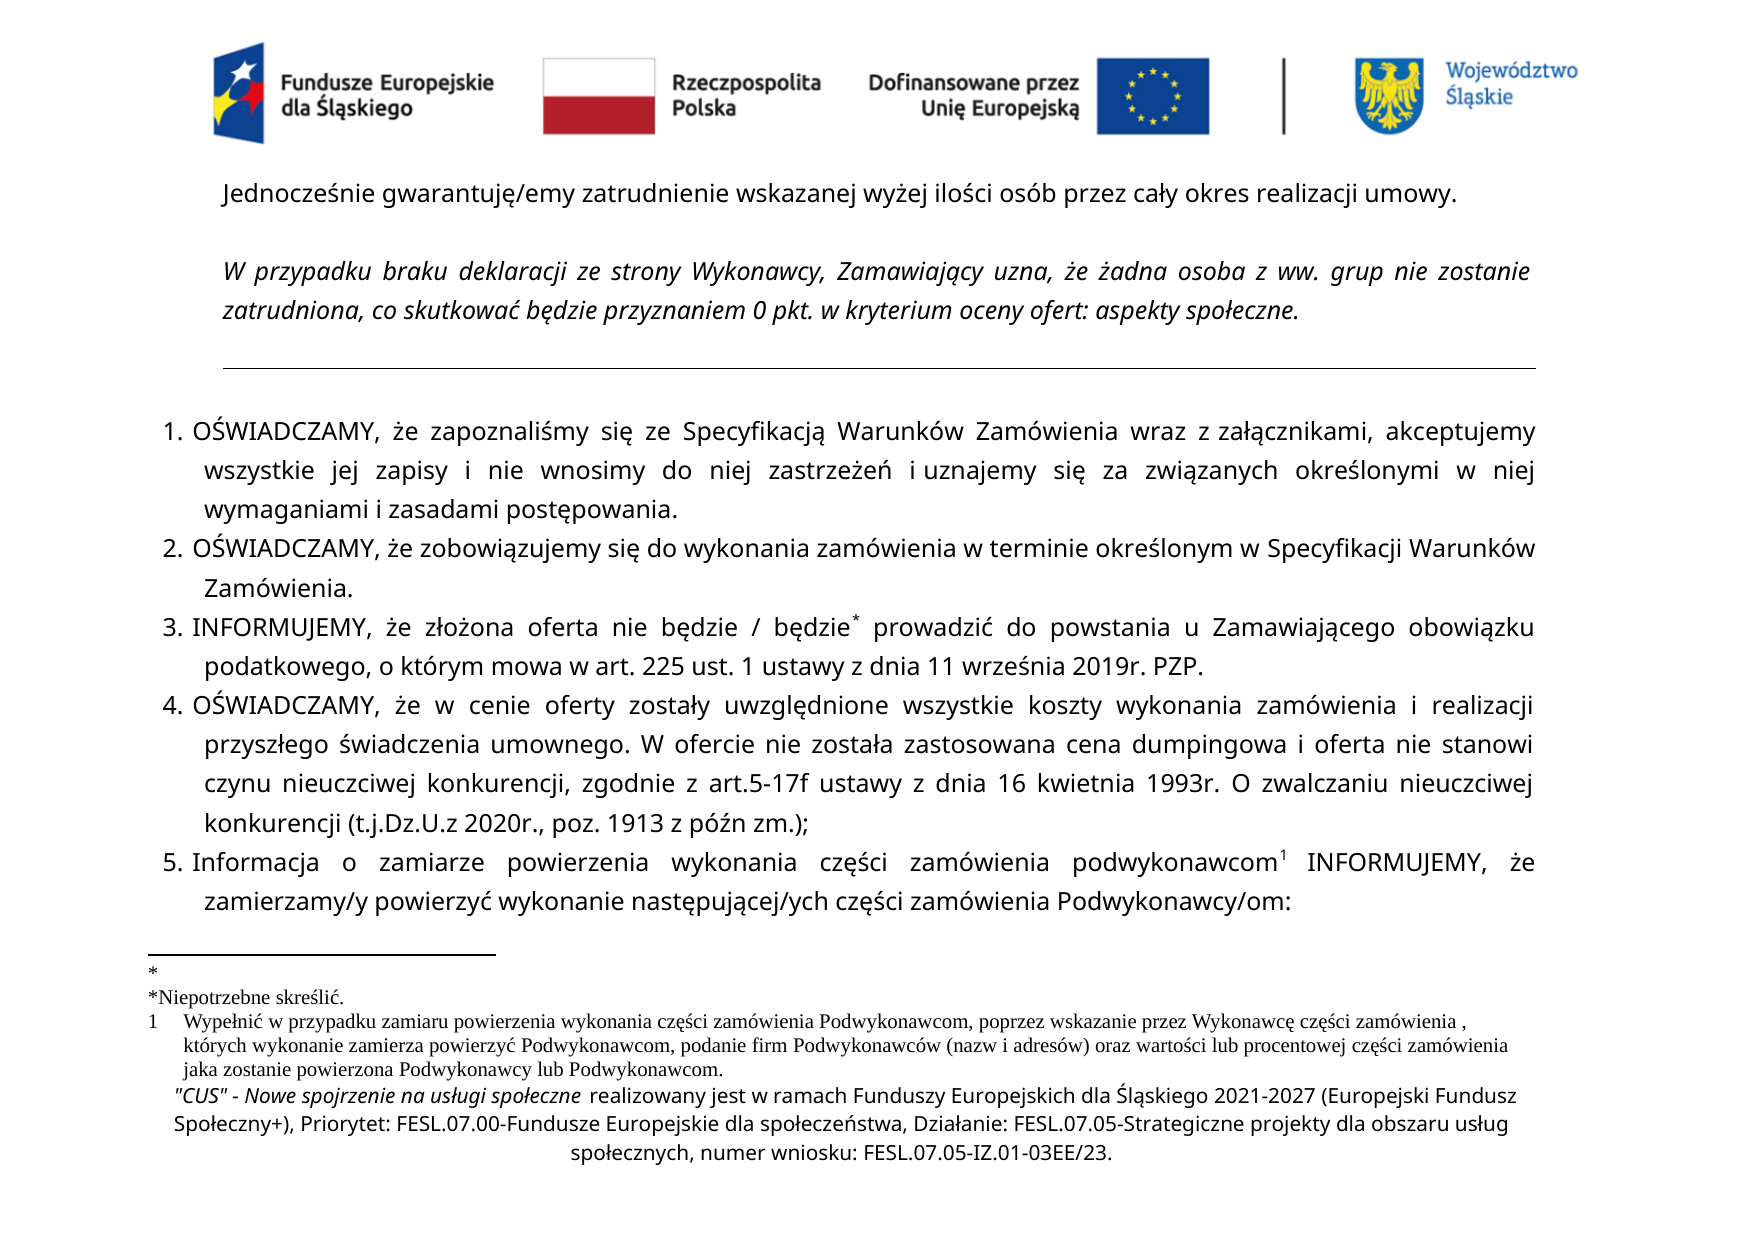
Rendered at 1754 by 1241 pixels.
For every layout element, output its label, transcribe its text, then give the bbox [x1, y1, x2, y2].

text W przypadku braku deklaracji ze strony Wykonawcy, Zamawiający uzna, że żadna osoba z ww. grup nie zostanie zatrudniona, co skutkować będzie przyznaniem 0 pkt. w kryterium oceny ofert: aspekty społeczne. [223, 254, 1536, 327]
list Informacja o zamiarze powierzenia wykonania części zamówienia podwykonawcom INFORMUJEMY, że zamierzamy/y powierzyć wykonanie następującej/ych części zamówienia Podwykonawcy/om: [162, 844, 1536, 918]
picture [179, 21, 1606, 171]
list INFORMUJEMY, że złożona oferta nie będzie / będzie* prowadzić do powstania u Zamawiającego obowiązku podatkowego, o którym mowa w art. 225 ust. 1 ustawy z dnia 11 września 2019r. PZP. [162, 609, 1536, 683]
text Jednocześnie gwarantuję/emy zatrudnienie wskazanej wyżej ilości osób przez cały okres realizacji umowy. [223, 148, 1536, 209]
list OŚWIADCZAMY, że w cenie oferty zostały uwzględnione wszystkie koszty wykonania zamówienia i realizacji przyszłego świadczenia umownego. W ofercie nie została zastosowana cena dumpingowa i oferta nie stanowi czynu nieuczciwej konkurencji, zgodnie z art.5-17f ustawy z dnia 16 kwietnia 1993r. O zwalczaniu nieuczciwej konkurencji (t.j.Dz.U.z 2020r., poz. 1913 z późn zm.); [162, 688, 1536, 839]
list OŚWIADCZAMY, że zapoznaliśmy się ze Specyfikacją Warunków Zamówienia wraz z załącznikami, akceptujemy wszystkie jej zapisy i nie wnosimy do niej zastrzeżeń i uznajemy się za związanych określonymi w niej wymaganiami i zasadami postępowania. [162, 413, 1536, 526]
list OŚWIADCZAMY, że zobowiązujemy się do wykonania zamówienia w terminie określonym w Specyfikacji Warunków Zamówienia. [162, 531, 1536, 604]
